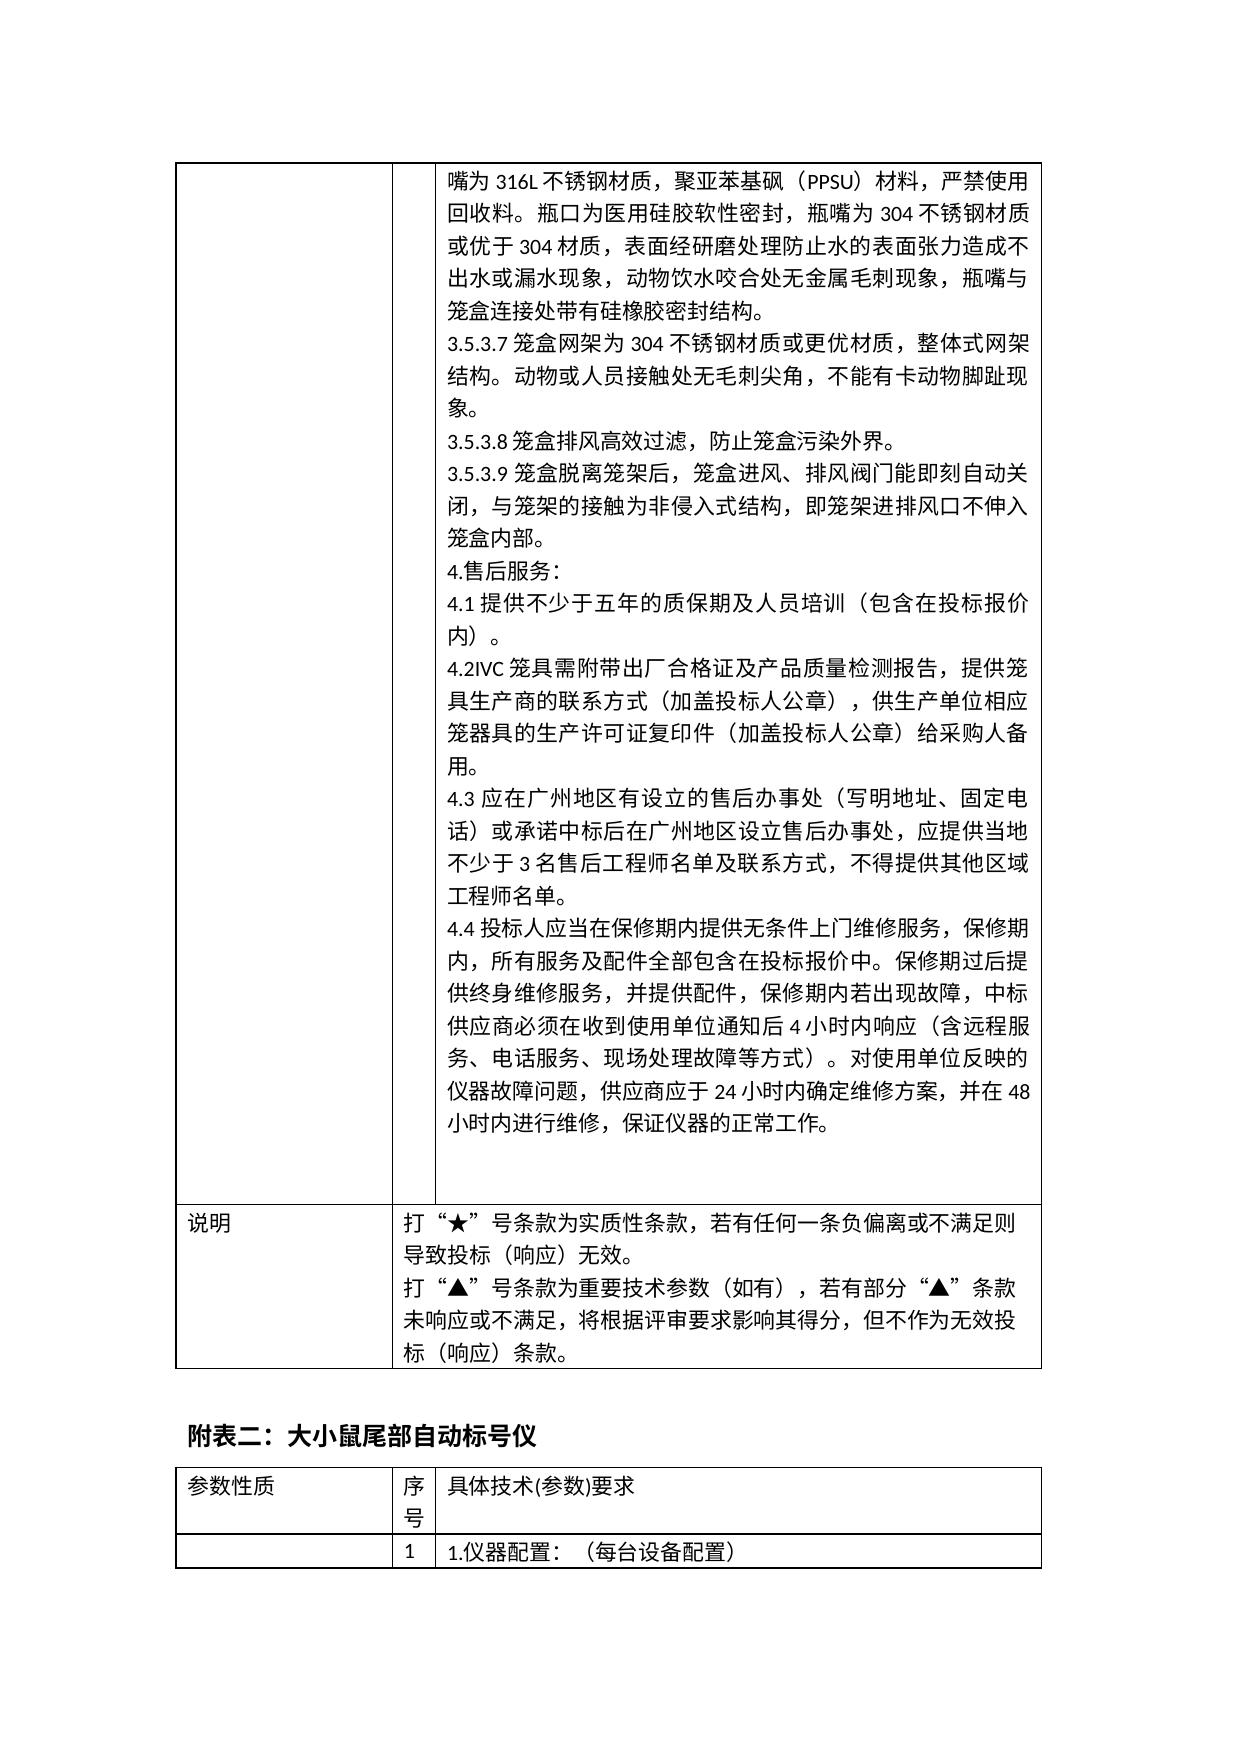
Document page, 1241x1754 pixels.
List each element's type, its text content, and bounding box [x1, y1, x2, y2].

text 附表二：大小鼠尾部自动标号仪 [187, 1402, 1053, 1467]
table_cell 1 [393, 164, 435, 1203]
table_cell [436, 164, 1041, 1203]
table_header 序号 [393, 1468, 435, 1533]
table_header 具体技术(参数)要求 [436, 1468, 1041, 1533]
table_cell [436, 1535, 1041, 1567]
table_cell 1 [393, 1535, 435, 1567]
table_cell [177, 1535, 392, 1567]
table_cell 说明 [177, 1205, 392, 1368]
table_cell 打“★”号条款为实质性条款，若有任何一条负偏离或不满足则导致投标（响应）无效。 打“▲”号条款为重要技术参数（如有），若有部分“▲”条款未响应或不满足，将根据评审要求影响其得分，但不作为无效投标（响应）条款。 [393, 1205, 1041, 1368]
table_cell [177, 164, 392, 1203]
table_header 参数性质 [177, 1468, 392, 1533]
